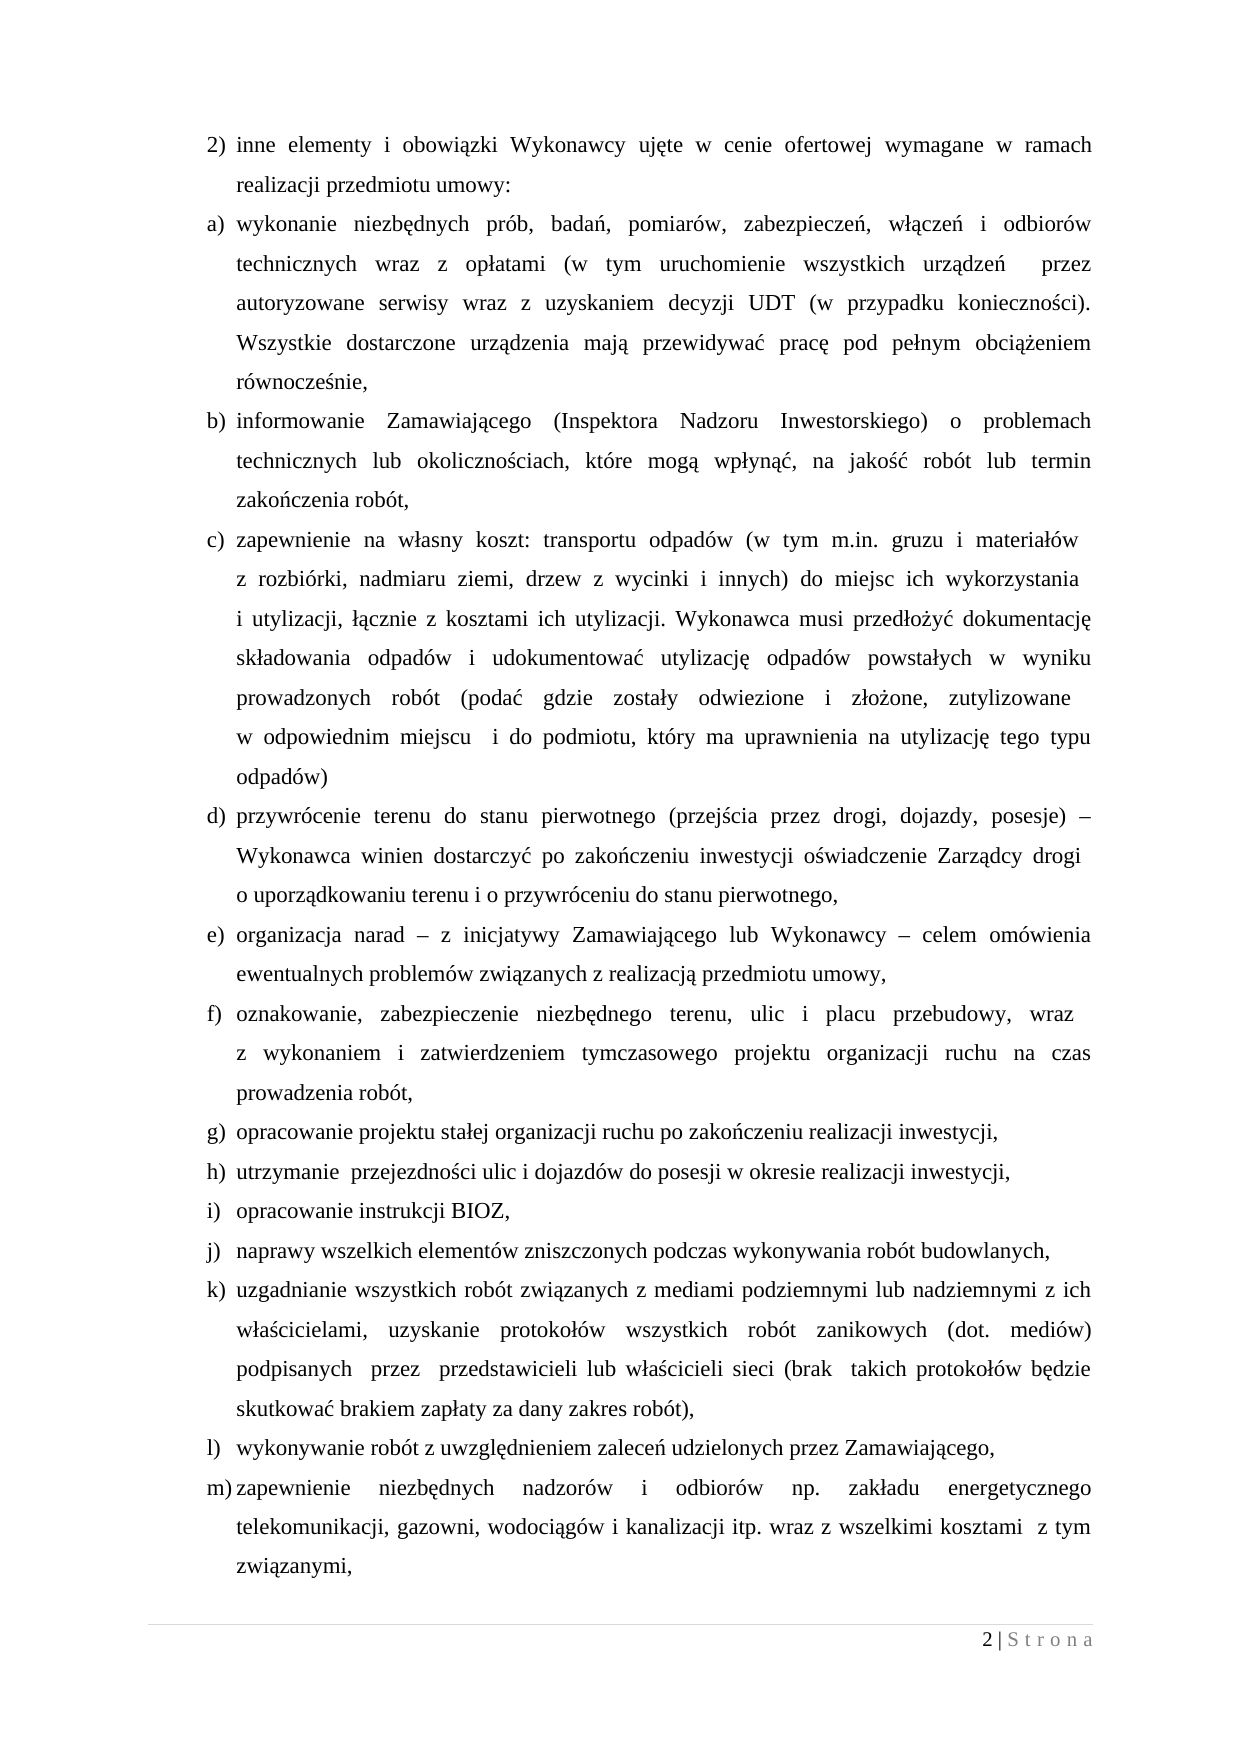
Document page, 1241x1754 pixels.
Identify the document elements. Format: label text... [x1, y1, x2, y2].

list utrzymanie przejezdności ulic i dojazdów do posesji w okresie realizacji inwestycji, [207, 1158, 1093, 1184]
list zapewnienie niezbędnych nadzorów i odbiorów np. zakładu energetycznego telekomunikacji, gazowni, wodociągów i kanalizacji itp. wraz z wszelkimi kosztami z tym związanymi, [207, 1473, 1093, 1579]
list wykonywanie robót z uwzględnieniem zaleceń udzielonych przez Zamawiającego, [207, 1434, 1093, 1460]
list zapewnienie na własny koszt: transportu odpadów (w tym m.in. gruzu i materiałów z rozbiórki, nadmiaru ziemi, drzew z wycinki i innych) do miejsc ich wykorzystania i utylizacji, łącznie z kosztami ich utylizacji. Wykonawca musi przedłożyć dokumentację składowania odpadów i udokumentować utylizację odpadów powstałych w wyniku prowadzonych robót (podać gdzie zostały odwiezione i złożone, zutylizowane w odpowiednim miejscu i do podmiotu, który ma uprawnienia na utylizację tego typu odpadów) [207, 526, 1093, 789]
list naprawy wszelkich elementów zniszczonych podczas wykonywania robót budowlanych, [207, 1237, 1093, 1263]
list informowanie Zamawiającego (Inspektora Nadzoru Inwestorskiego) o problemach technicznych lub okolicznościach, które mogą wpłynąć, na jakość robót lub termin zakończenia robót, [207, 408, 1093, 513]
list przywrócenie terenu do stanu pierwotnego (przejścia przez drogi, dojazdy, posesje) – Wykonawca winien dostarczyć po zakończeniu inwestycji oświadczenie Zarządcy drogi o uporządkowaniu terenu i o przywróceniu do stanu pierwotnego, [207, 802, 1093, 908]
list inne elementy i obowiązki Wykonawcy ujęte w cenie ofertowej wymagane w ramach realizacji przedmiotu umowy: [207, 131, 1093, 197]
list oznakowanie, zabezpieczenie niezbędnego terenu, ulic i placu przebudowy, wraz z wykonaniem i zatwierdzeniem tymczasowego projektu organizacji ruchu na czas prowadzenia robót, [207, 1000, 1093, 1105]
list uzgadnianie wszystkich robót związanych z mediami podziemnymi lub nadziemnymi z ich właścicielami, uzyskanie protokołów wszystkich robót zanikowych (dot. mediów) podpisanych przez przedstawicieli lub właścicieli sieci (brak takich protokołów będzie skutkować brakiem zapłaty za dany zakres robót), [207, 1276, 1093, 1421]
list opracowanie instrukcji BIOZ, [207, 1197, 1093, 1223]
list opracowanie projektu stałej organizacji ruchu po zakończeniu realizacji inwestycji, [207, 1118, 1093, 1144]
list organizacja narad – z inicjatywy Zamawiającego lub Wykonawcy – celem omówienia ewentualnych problemów związanych z realizacją przedmiotu umowy, [207, 921, 1093, 987]
list wykonanie niezbędnych prób, badań, pomiarów, zabezpieczeń, włączeń i odbiorów technicznych wraz z opłatami (w tym uruchomienie wszystkich urządzeń przez autoryzowane serwisy wraz z uzyskaniem decyzji UDT (w przypadku konieczności). Wszystkie dostarczone urządzenia mają przewidywać pracę pod pełnym obciążeniem równocześnie, [207, 210, 1093, 394]
